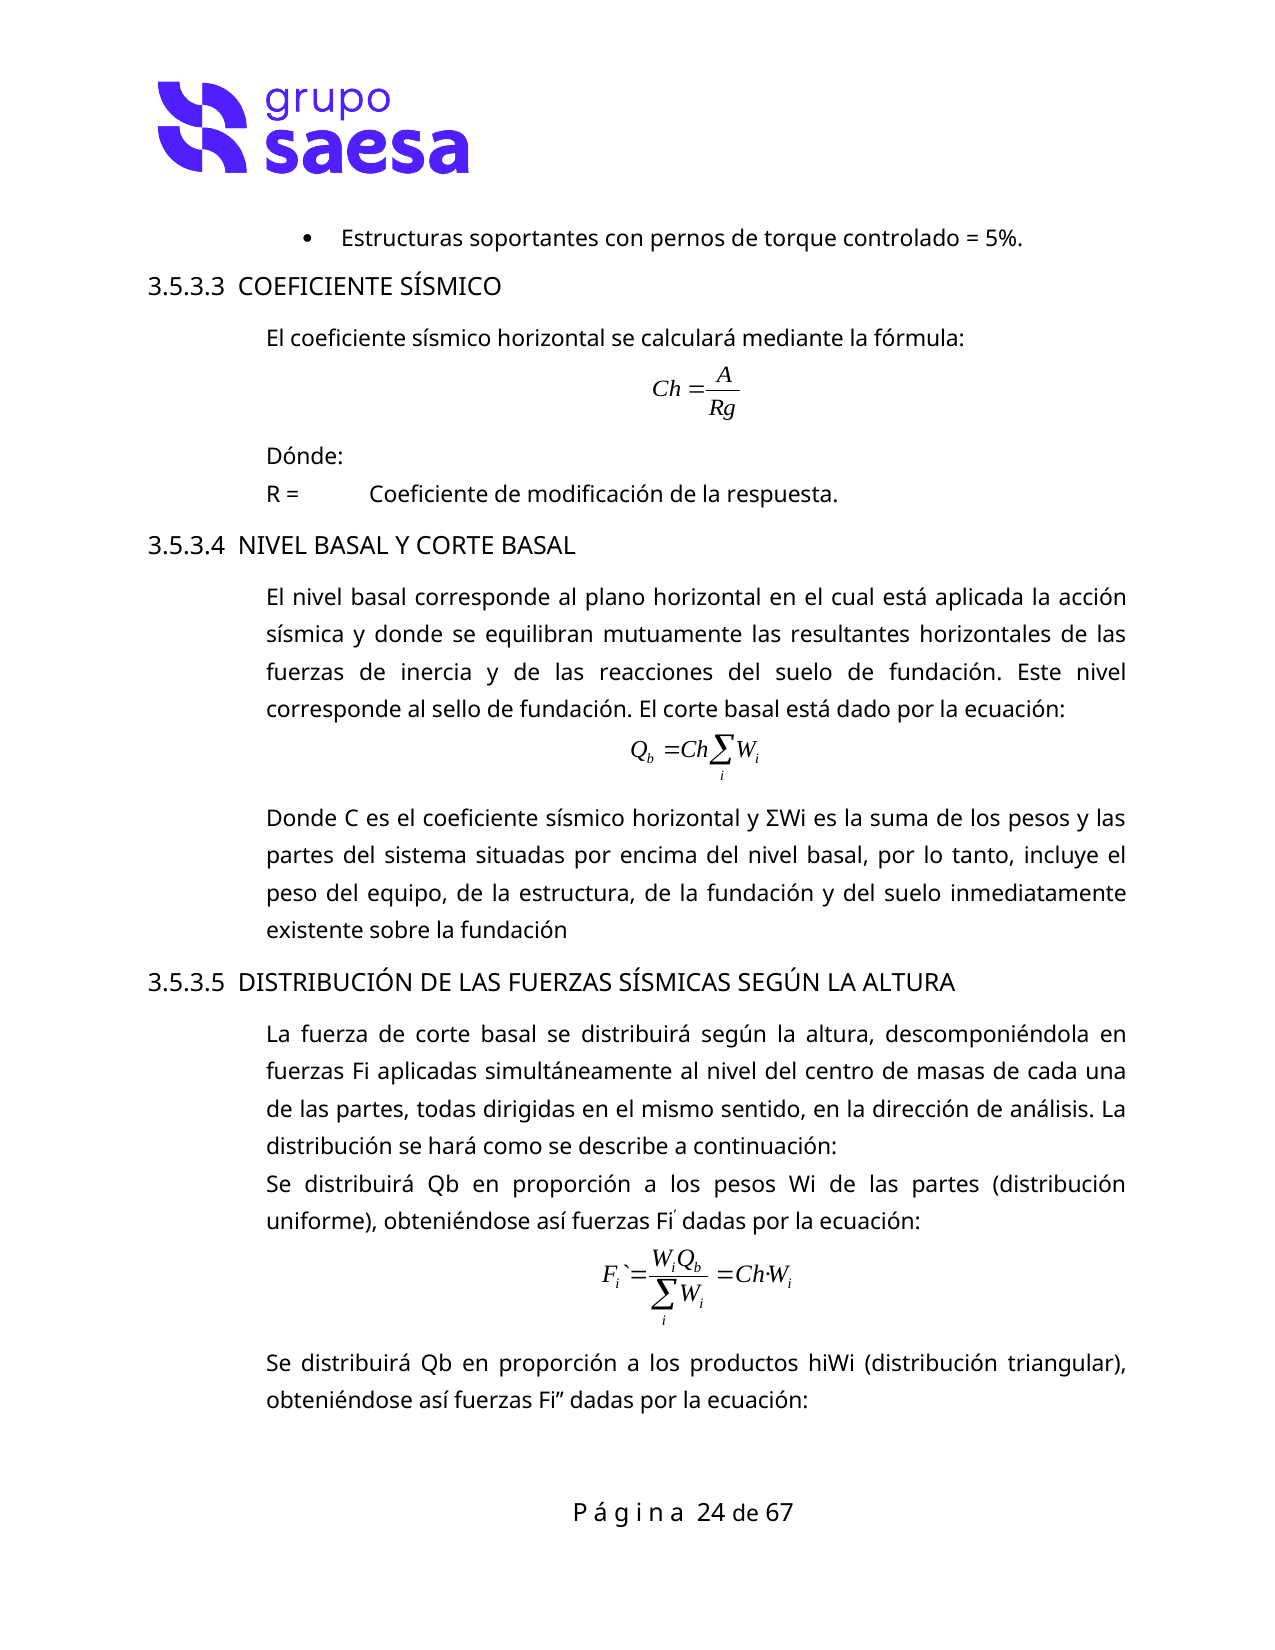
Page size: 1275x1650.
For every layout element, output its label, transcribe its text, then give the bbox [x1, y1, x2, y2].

subtitle Coeficiente Sísmico [148, 269, 1127, 303]
list Estructuras soportantes con pernos de torque controlado = 5%. [303, 221, 1127, 253]
text Donde C es el coeficiente sísmico horizontal y ΣWi es la suma de los pesos y las partes del sistema situadas por encima del nivel basal, por lo tanto, incluye el peso del equipo, de la estructura, de la fundación y del suelo inmediatamente existente sobre la fundación [266, 802, 1127, 946]
text El nivel basal corresponde al plano horizontal en el cual está aplicada la acción sísmica y donde se equilibran mutuamente las resultantes horizontales de las fuerzas de inercia y de las reacciones del suelo de fundación. Este nivel corresponde al sello de fundación. El corte basal está dado por la ecuación: [266, 581, 1127, 725]
text Se distribuirá Qb en proporción a los pesos Wi de las partes (distribución uniforme), obteniéndose así fuerzas Fi’ dadas por la ecuación: [266, 1168, 1127, 1236]
subtitle Nivel Basal y Corte Basal [148, 528, 1127, 562]
subtitle Distribución De Las Fuerzas Sísmicas Según La Altura [148, 964, 1127, 998]
text Dónde: [266, 440, 1127, 471]
text El coeficiente sísmico horizontal se calculará mediante la fórmula: [266, 322, 1127, 353]
text R = Coeficiente de modificación de la respuesta. [266, 478, 1127, 509]
text Se distribuirá Qb en proporción a los productos hiWi (distribución triangular), obteniéndose así fuerzas Fi’’ dadas por la ecuación: [266, 1346, 1127, 1415]
picture [147, 73, 478, 177]
text La fuerza de corte basal se distribuirá según la altura, descomponiéndola en fuerzas Fi aplicadas simultáneamente al nivel del centro de masas de cada una de las partes, todas dirigidas en el mismo sentido, en la dirección de análisis. La distribución se hará como se describe a continuación: [266, 1018, 1127, 1161]
